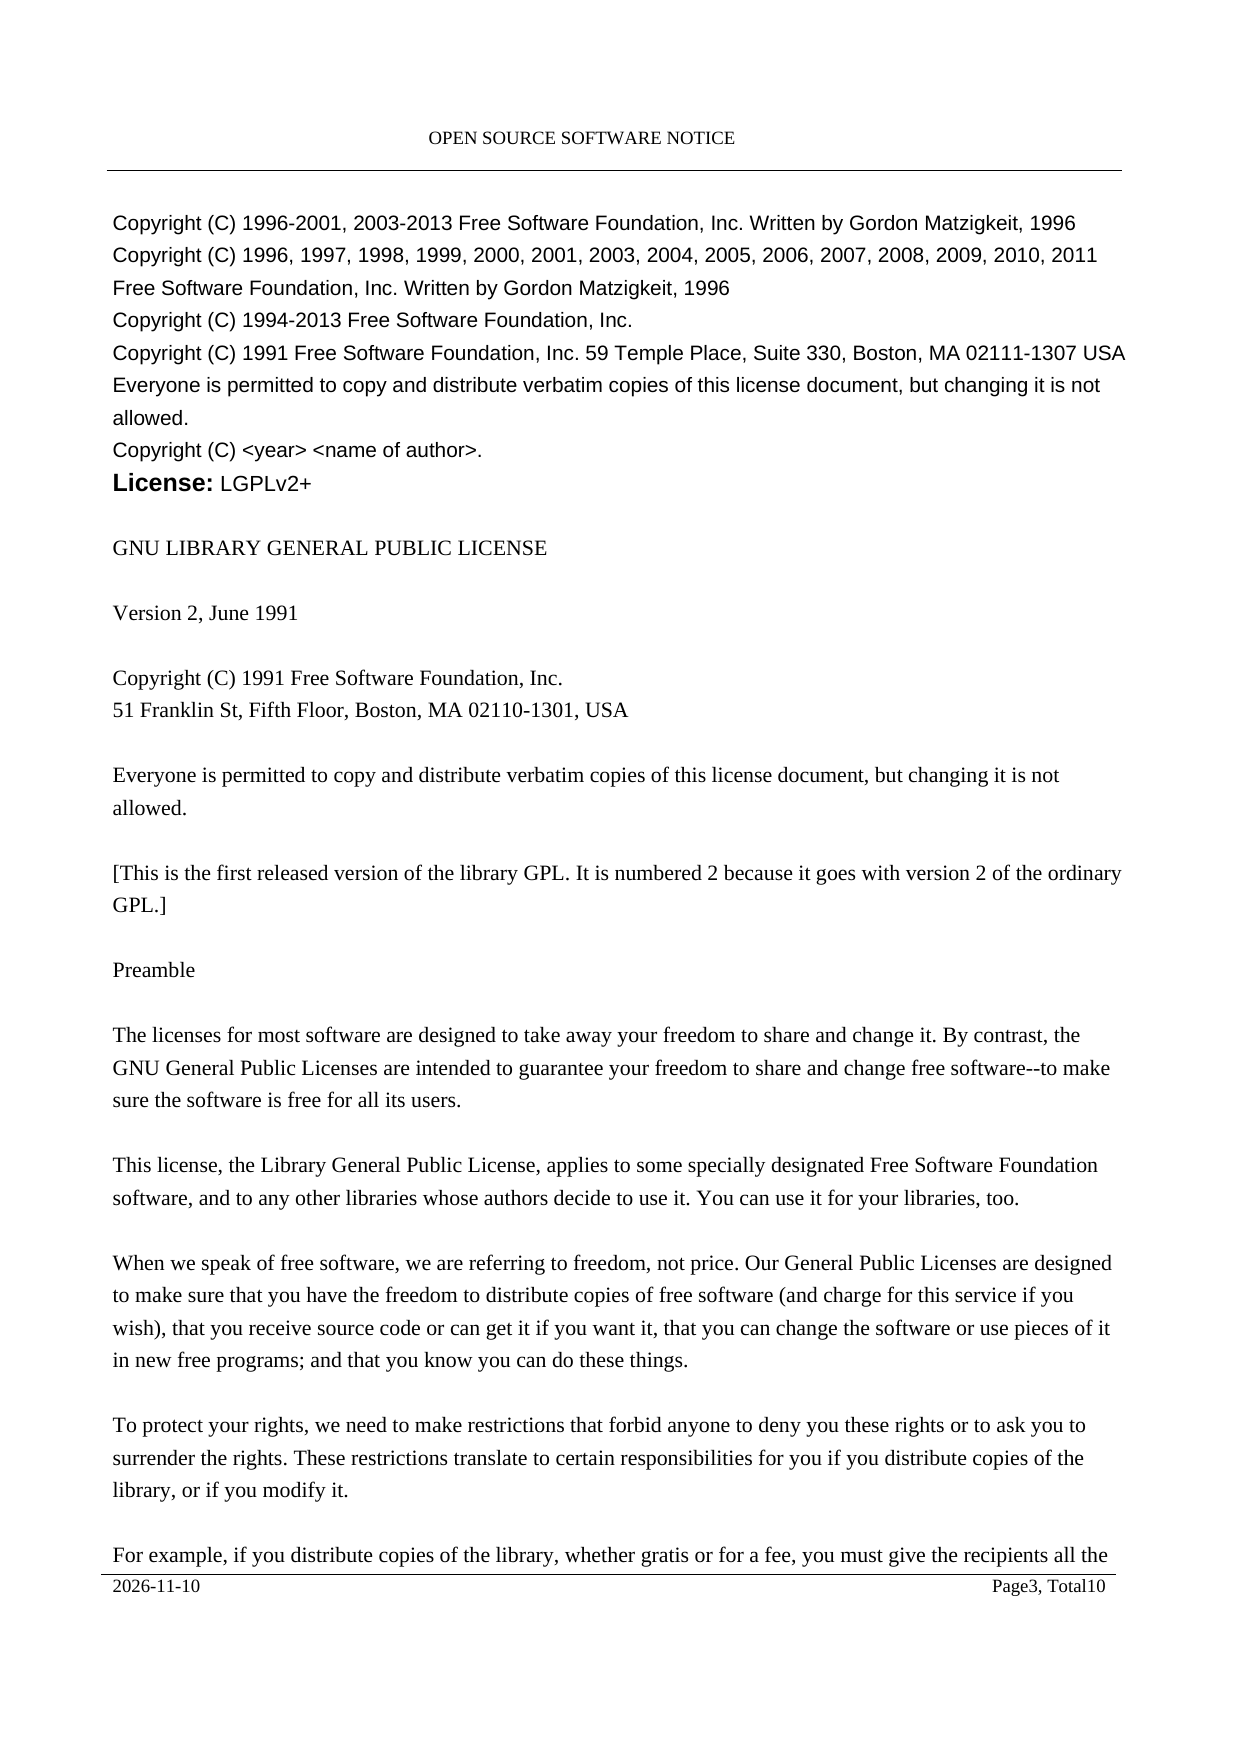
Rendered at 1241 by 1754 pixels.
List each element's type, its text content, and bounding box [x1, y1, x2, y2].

text Copyright (C) 1996, 1997, 1998, 1999, 2000, 2001, 2003, 2004, 2005, 2006, 2007, 2008, 2009, 2010, 2011 Free Software Foundation, Inc. Written by Gordon Matzigkeit, 1996 [112, 239, 1128, 304]
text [112, 466, 1128, 1571]
text Copyright (C) 1991 Free Software Foundation, Inc. 59 Temple Place, Suite 330, Boston, MA 02111-1307 USA Everyone is permitted to copy and distribute verbatim copies of this license document, but changing it is not allowed. [112, 336, 1128, 434]
text Copyright (C) 1996-2001, 2003-2013 Free Software Foundation, Inc. Written by Gordon Matzigkeit, 1996 [112, 206, 1128, 239]
text Copyright (C) <year> <name of author>. [112, 434, 1128, 466]
text Copyright (C) 1994-2013 Free Software Foundation, Inc. [112, 304, 1128, 336]
